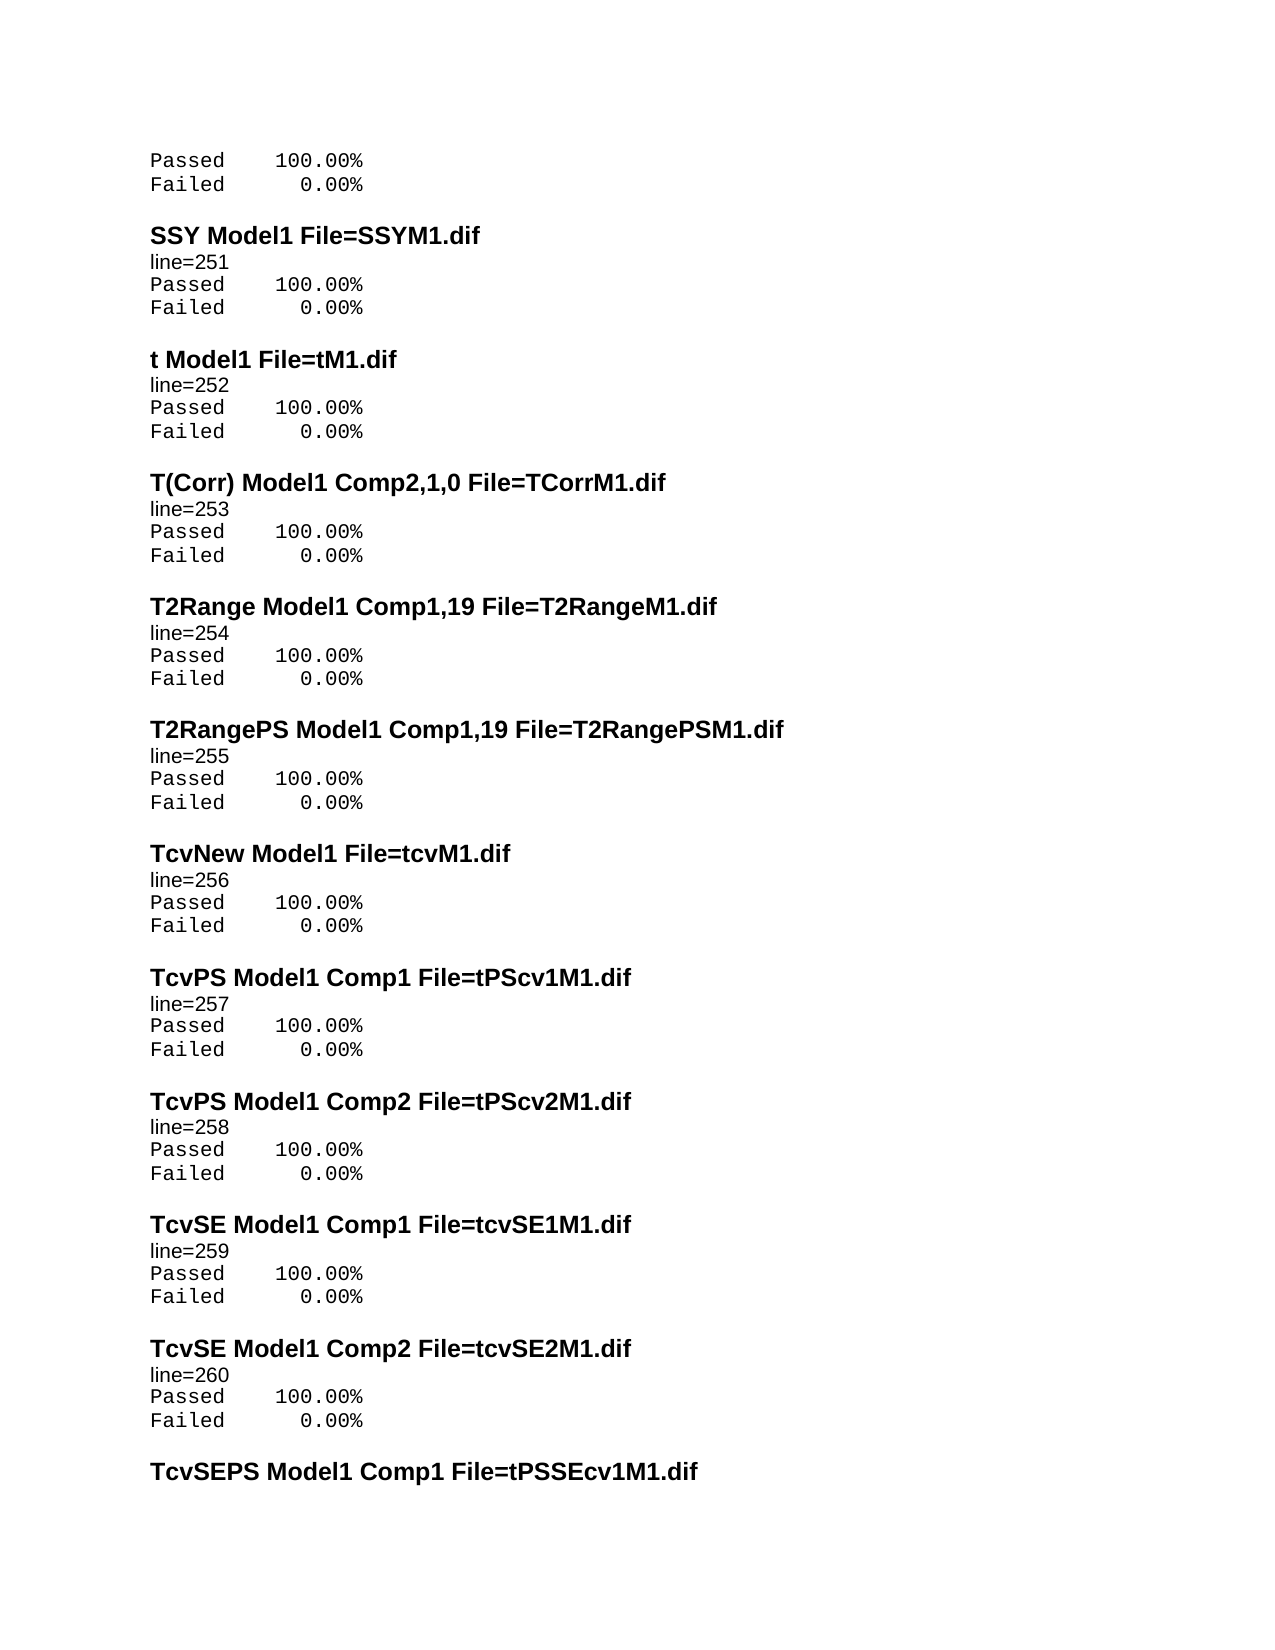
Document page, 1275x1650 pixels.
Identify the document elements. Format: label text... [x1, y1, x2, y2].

text line=253 [150, 497, 1125, 521]
text line=260 [150, 1362, 1125, 1386]
text TcvPS Model1 Comp2 File=tPScv2M1.dif [150, 1086, 1125, 1115]
text Passed 100.00% [150, 768, 1125, 792]
text Passed 100.00% [150, 1386, 1125, 1410]
text Failed 0.00% [150, 792, 1125, 816]
text line=258 [150, 1115, 1125, 1139]
text Failed 0.00% [150, 421, 1125, 444]
text SSY Model1 File=SSYM1.dif [150, 221, 1125, 250]
text Failed 0.00% [150, 174, 1125, 197]
text t Model1 File=tM1.dif [150, 344, 1125, 373]
text Failed 0.00% [150, 1163, 1125, 1186]
text TcvNew Model1 File=tcvM1.dif [150, 839, 1125, 868]
text Passed 100.00% [150, 1139, 1125, 1163]
text TcvSEPS Model1 Comp1 File=tPSSEcv1M1.dif [150, 1457, 1125, 1486]
text TcvPS Model1 Comp1 File=tPScv1M1.dif [150, 963, 1125, 992]
text Failed 0.00% [150, 668, 1125, 692]
text Passed 100.00% [150, 150, 1125, 174]
text Passed 100.00% [150, 892, 1125, 916]
text Failed 0.00% [150, 544, 1125, 568]
text T(Corr) Model1 Comp2,1,0 File=TCorrM1.dif [150, 468, 1125, 497]
text Passed 100.00% [150, 644, 1125, 668]
text Passed 100.00% [150, 1263, 1125, 1286]
text T2Range Model1 Comp1,19 File=T2RangeM1.dif [150, 592, 1125, 621]
text Passed 100.00% [150, 274, 1125, 297]
text Failed 0.00% [150, 916, 1125, 939]
text T2RangePS Model1 Comp1,19 File=T2RangePSM1.dif [150, 716, 1125, 744]
text TcvSE Model1 Comp2 File=tcvSE2M1.dif [150, 1334, 1125, 1362]
text Failed 0.00% [150, 1410, 1125, 1434]
text line=252 [150, 373, 1125, 397]
text line=257 [150, 992, 1125, 1016]
text line=259 [150, 1239, 1125, 1263]
text Failed 0.00% [150, 297, 1125, 321]
text line=255 [150, 744, 1125, 768]
text TcvSE Model1 Comp1 File=tcvSE1M1.dif [150, 1210, 1125, 1239]
text Failed 0.00% [150, 1286, 1125, 1310]
text line=251 [150, 250, 1125, 274]
text line=254 [150, 621, 1125, 644]
text line=256 [150, 868, 1125, 892]
text Passed 100.00% [150, 1016, 1125, 1039]
text Passed 100.00% [150, 521, 1125, 544]
text Passed 100.00% [150, 397, 1125, 421]
text Failed 0.00% [150, 1039, 1125, 1063]
